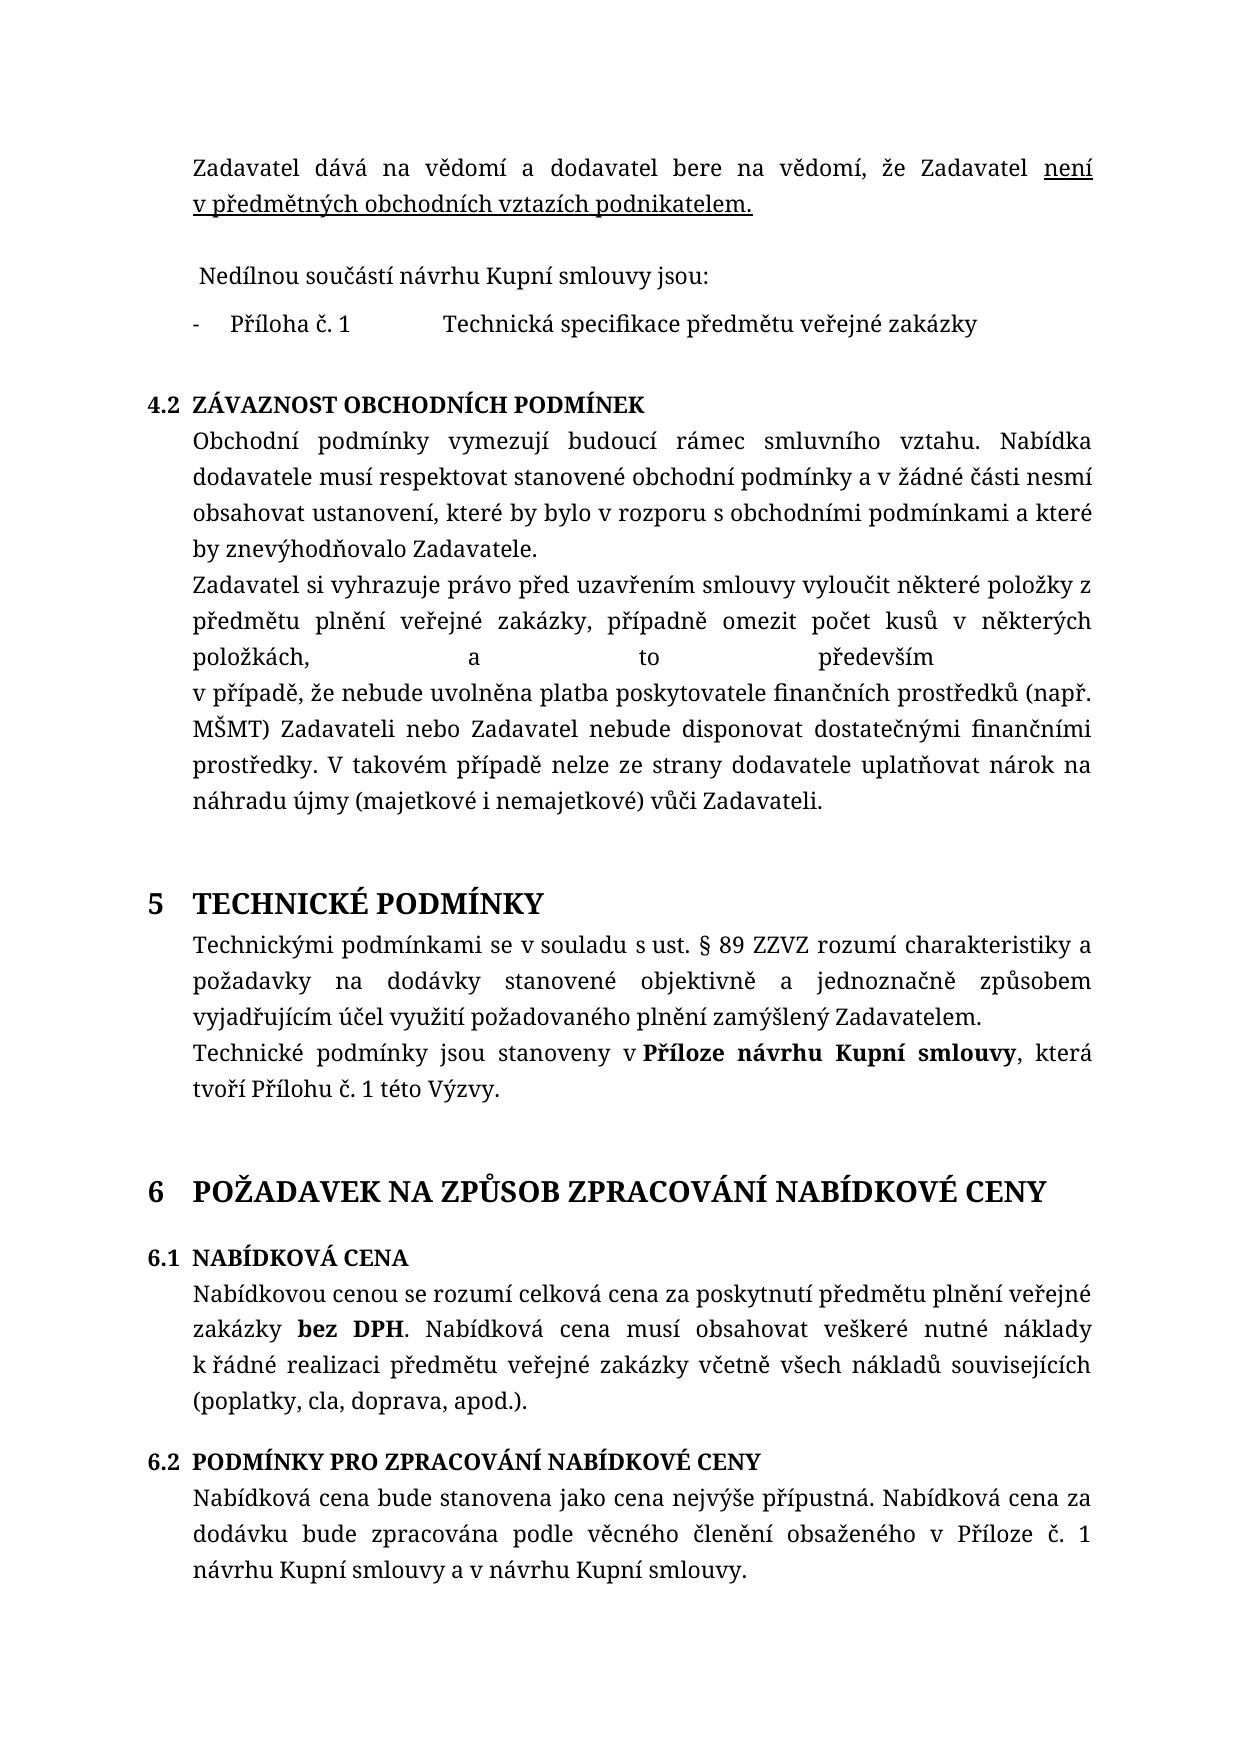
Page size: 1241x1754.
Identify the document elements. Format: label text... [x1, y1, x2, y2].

subtitle NABÍDKOVÁ CENA [147, 1242, 1093, 1273]
text Technickými podmínkami se v souladu s ust. § 89 ZZVZ rozumí charakteristiky a požadavky na dodávky stanovené objektivně a jednoznačně způsobem vyjadřujícím účel využití požadovaného plnění zamýšlený Zadavatelem. [193, 929, 1093, 1032]
subtitle PODMÍNKY PRO ZPRACOVÁNÍ NABÍDKOVÉ CENY [147, 1446, 1093, 1477]
subtitle TECHNICKÉ PODMÍNKY [148, 883, 1093, 923]
text Zadavatel si vyhrazuje právo před uzavřením smlouvy vyloučit některé položky z předmětu plnění veřejné zakázky, případně omezit počet kusů v některých položkách, a to především v případě, že nebude uvolněna platba poskytovatele finančních prostředků (např. MŠMT) Zadavateli nebo Zadavatel nebude disponovat dostatečnými finančními prostředky. V takovém případě nelze ze strany dodavatele uplatňovat nárok na náhradu újmy (majetkové i nemajetkové) vůči Zadavateli. [192, 569, 1093, 816]
subtitle ZÁVAZNOST OBCHODNÍCH PODMÍNEK [147, 389, 1093, 421]
text Technické podmínky jsou stanoveny v Příloze návrhu Kupní smlouvy, která tvoří Přílohu č. 1 této Výzvy. [193, 1037, 1093, 1104]
list Příloha č. 1 Technická specifikace předmětu veřejné zakázky [192, 308, 1093, 339]
subtitle POŽADAVEK NA ZPŮSOB ZPRACOVÁNÍ NABÍDKOVÉ CENY [148, 1171, 1093, 1211]
text Nabídkovou cenou se rozumí celková cena za poskytnutí předmětu plnění veřejné zakázky bez DPH. Nabídková cena musí obsahovat veškeré nutné náklady k řádné realizaci předmětu veřejné zakázky včetně všech nákladů souvisejících (poplatky, cla, doprava, apod.). [193, 1277, 1093, 1417]
text Nedílnou součástí návrhu Kupní smlouvy jsou: [193, 259, 1093, 291]
text Nabídková cena bude stanovena jako cena nejvýše přípustná. Nabídková cena za dodávku bude zpracována podle věcného členění obsaženého v Příloze č. 1 návrhu Kupní smlouvy a v návrhu Kupní smlouvy. [193, 1482, 1093, 1585]
text Zadavatel dává na vědomí a dodavatel bere na vědomí, že Zadavatel není v předmětných obchodních vztazích podnikatelem. [193, 152, 1093, 219]
text Obchodní podmínky vymezují budoucí rámec smluvního vztahu. Nabídka dodavatele musí respektovat stanovené obchodní podmínky a v žádné části nesmí obsahovat ustanovení, které by bylo v rozporu s obchodními podmínkami a které by znevýhodňovalo Zadavatele. [192, 425, 1093, 564]
